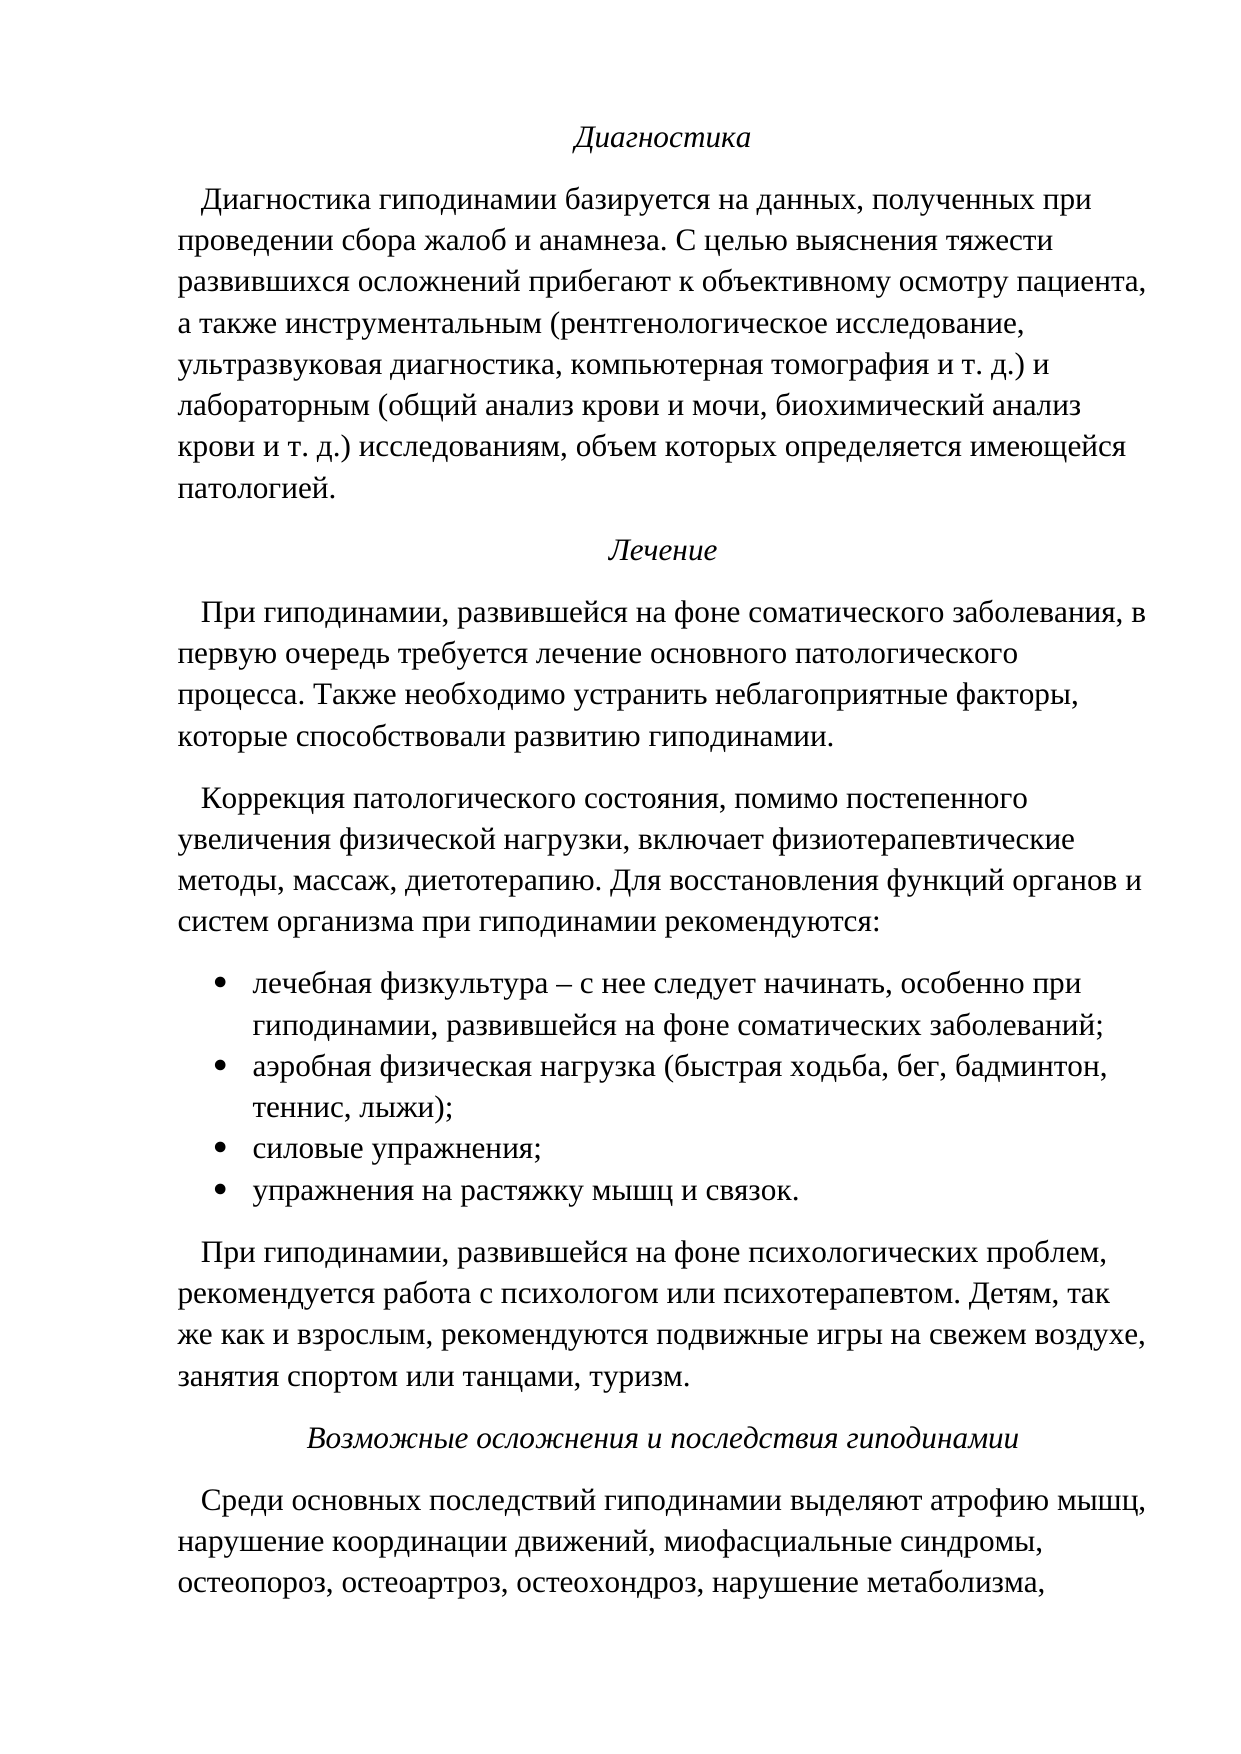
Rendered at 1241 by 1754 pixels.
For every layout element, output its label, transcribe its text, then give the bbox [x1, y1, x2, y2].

text Лечение [177, 531, 1152, 567]
text Диагностика гиподинамии базируется на данных, полученных при проведении сбора жалоб и анамнеза. С целью выяснения тяжести развившихся осложнений прибегают к объективному осмотру пациента, а также инструментальным (рентгенологическое исследование, ультразвуковая диагностика, компьютерная томография и т. д.) и лабораторным (общий анализ крови и мочи, биохимический анализ крови и т. д.) исследованиям, объем которых определяется имеющейся патологией. [177, 180, 1152, 505]
list силовые упражнения; [215, 1130, 1152, 1166]
text При гиподинамии, развившейся на фоне психологических проблем, рекомендуется работа с психологом или психотерапевтом. Детям, так же как и взрослым, рекомендуются подвижные игры на свежем воздухе, занятия спортом или танцами, туризм. [177, 1233, 1152, 1393]
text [177, 1481, 1152, 1599]
text Диагностика [177, 118, 1152, 154]
text При гиподинамии, развившейся на фоне соматического заболевания, в первую очередь требуется лечение основного патологического процесса. Также необходимо устранить неблагоприятные факторы, которые способствовали развитию гиподинамии. [177, 593, 1152, 753]
text Возможные осложнения и последствия гиподинамии [177, 1419, 1152, 1455]
list аэробная физическая нагрузка (быстрая ходьба, бег, бадминтон, теннис, лыжи); [215, 1047, 1152, 1124]
text Коррекция патологического состояния, помимо постепенного увеличения физической нагрузки, включает физиотерапевтические методы, массаж, диетотерапию. Для восстановления функций органов и систем организма при гиподинамии рекомендуются: [177, 779, 1152, 939]
list упражнения на растяжку мышц и связок. [215, 1171, 1152, 1207]
list лечебная физкультура – с нее следует начинать, особенно при гиподинамии, развившейся на фоне соматических заболеваний; [215, 965, 1152, 1042]
